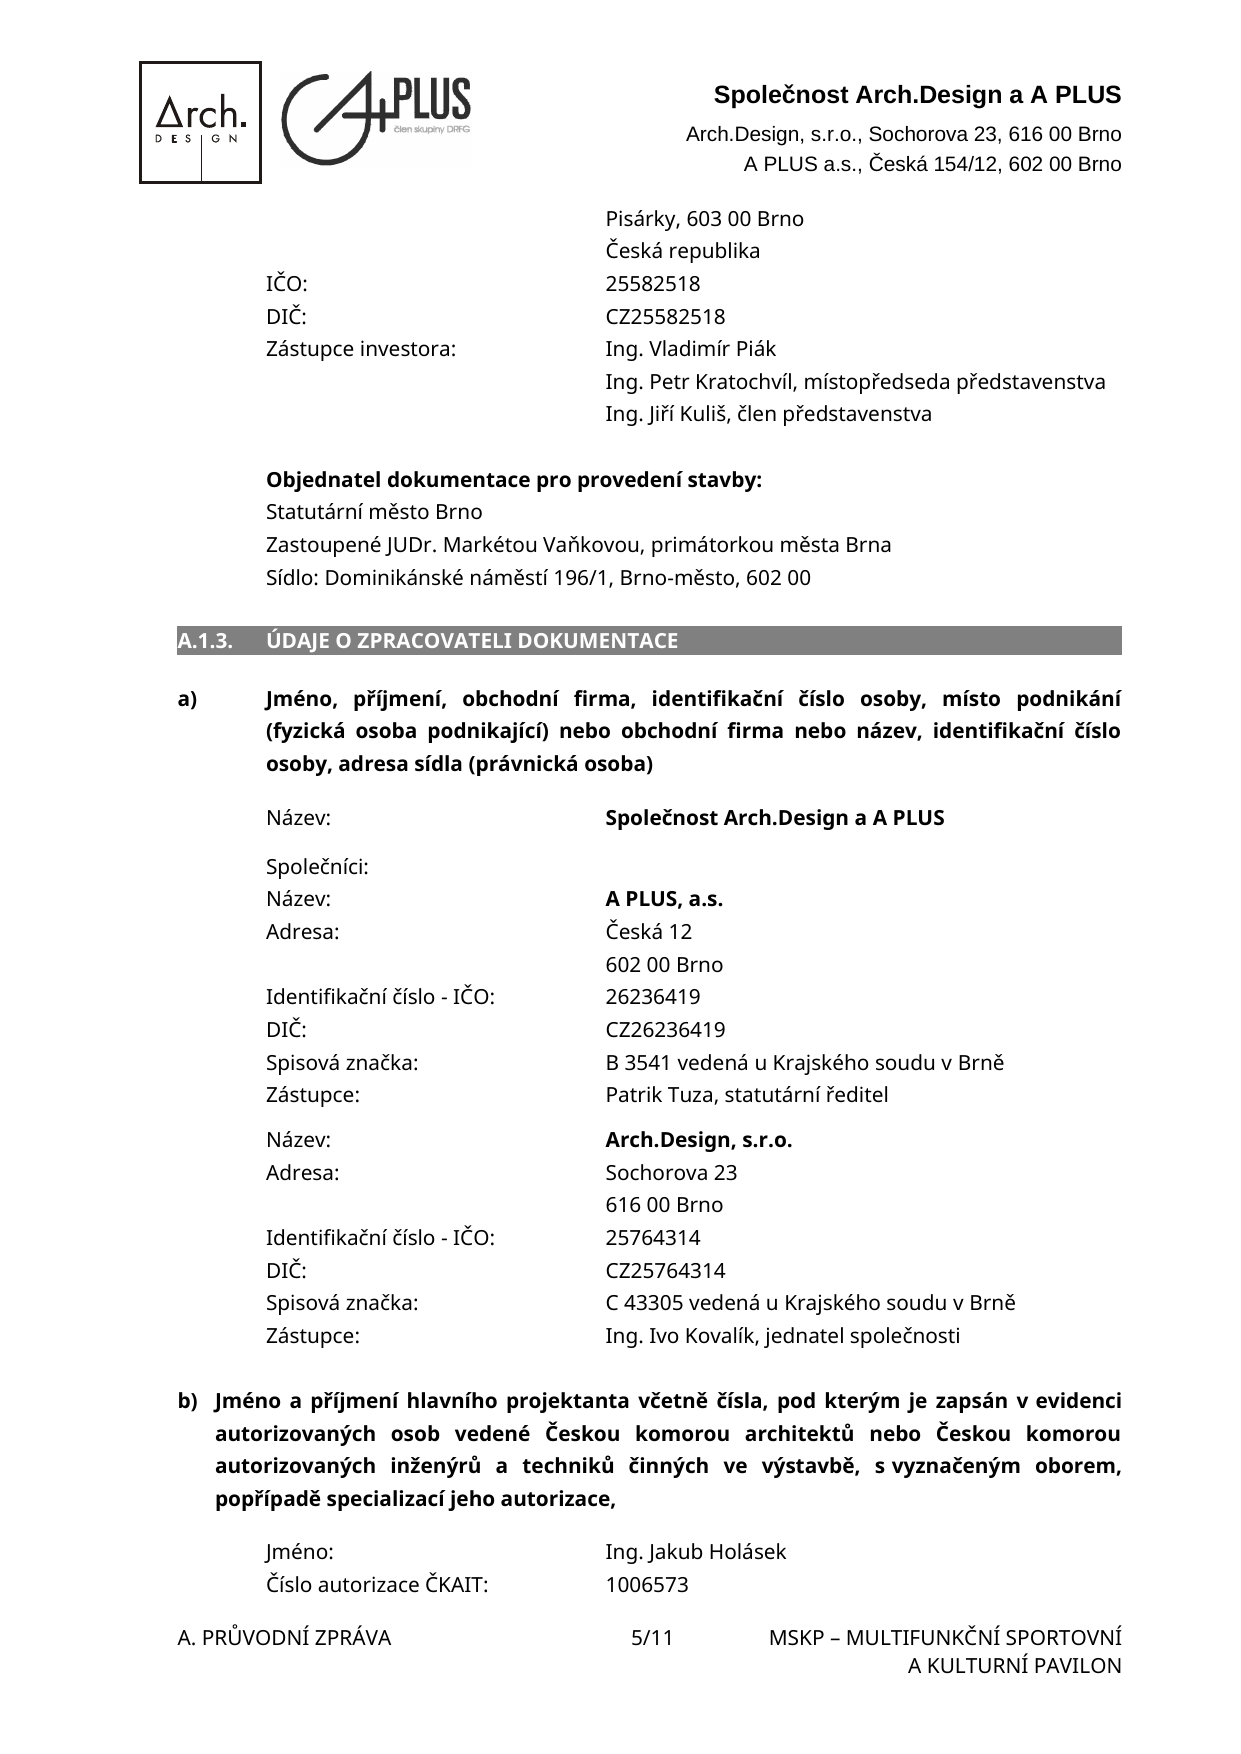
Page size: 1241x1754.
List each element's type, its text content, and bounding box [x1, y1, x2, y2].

text DIČ: CZ25582518 [266, 302, 1122, 330]
text Adresa: Česká 12 [266, 917, 1122, 946]
text Ing. Petr Kratochvíl, místopředseda představenstva [266, 367, 1122, 395]
subtitle Jméno, příjmení, obchodní firma, identifikační číslo osoby, místo podnikání (fyzická osoba podnikající) nebo obchodní firma nebo název, identifikační číslo osoby, adresa sídla (právnická osoba) [177, 684, 1122, 778]
text Pisárky, 603 00 Brno [266, 204, 1122, 232]
subtitle Jméno a příjmení hlavního projektanta včetně čísla, pod kterým je zapsán v evidenci autorizovaných osob vedené Českou komorou architektů nebo Českou komorou autorizovaných inženýrů a techniků činných ve výstavbě, s vyznačeným oborem, popřípadě specializací jeho autorizace, [177, 1386, 1122, 1512]
text IČO: 25582518 [266, 269, 1122, 298]
text Zástupce: Ing. Ivo Kovalík, jednatel společnosti [266, 1321, 1122, 1349]
text Identifikační číslo - IČO: 26236419 [266, 982, 1122, 1011]
text 602 00 Brno [266, 950, 1122, 978]
text 616 00 Brno [266, 1191, 1122, 1219]
text DIČ: CZ26236419 [266, 1015, 1122, 1043]
text Statutární město Brno [266, 497, 1122, 526]
text Spisová značka: C 43305 vedená u Krajského soudu v Brně [266, 1288, 1122, 1317]
text Název: A PLUS, a.s. [266, 884, 1122, 913]
text Adresa: Sochorova 23 [266, 1158, 1122, 1186]
text Ing. Jiří Kuliš, člen představenstva [266, 399, 1122, 428]
picture [278, 71, 474, 168]
text Objednatel dokumentace pro provedení stavby: [266, 465, 1122, 493]
text Spisová značka: B 3541 vedená u Krajského soudu v Brně [266, 1048, 1122, 1076]
text Název: Společnost Arch.Design a A PLUS [266, 803, 1122, 831]
text Číslo autorizace ČKAIT: 1006573 [266, 1570, 1122, 1598]
text Název: Arch.Design, s.r.o. [266, 1125, 1122, 1154]
text Česká republika [266, 237, 1122, 265]
text Zástupce investora: Ing. Vladimír Piák [266, 334, 1122, 363]
text Jméno: Ing. Jakub Holásek [266, 1537, 1122, 1566]
text Společníci: [266, 852, 1122, 880]
text Identifikační číslo - IČO: 25764314 [266, 1223, 1122, 1252]
text Sídlo: Dominikánské náměstí 196/1, Brno-město, 602 00 [266, 563, 1122, 591]
text Zástupce: Patrik Tuza, statutární ředitel [266, 1080, 1122, 1109]
text Zastoupené JUDr. Markétou Vaňkovou, primátorkou města Brna [266, 530, 1122, 558]
subtitle Údaje o zpracovateli dokumentace [177, 626, 1122, 655]
text DIČ: CZ25764314 [266, 1256, 1122, 1284]
